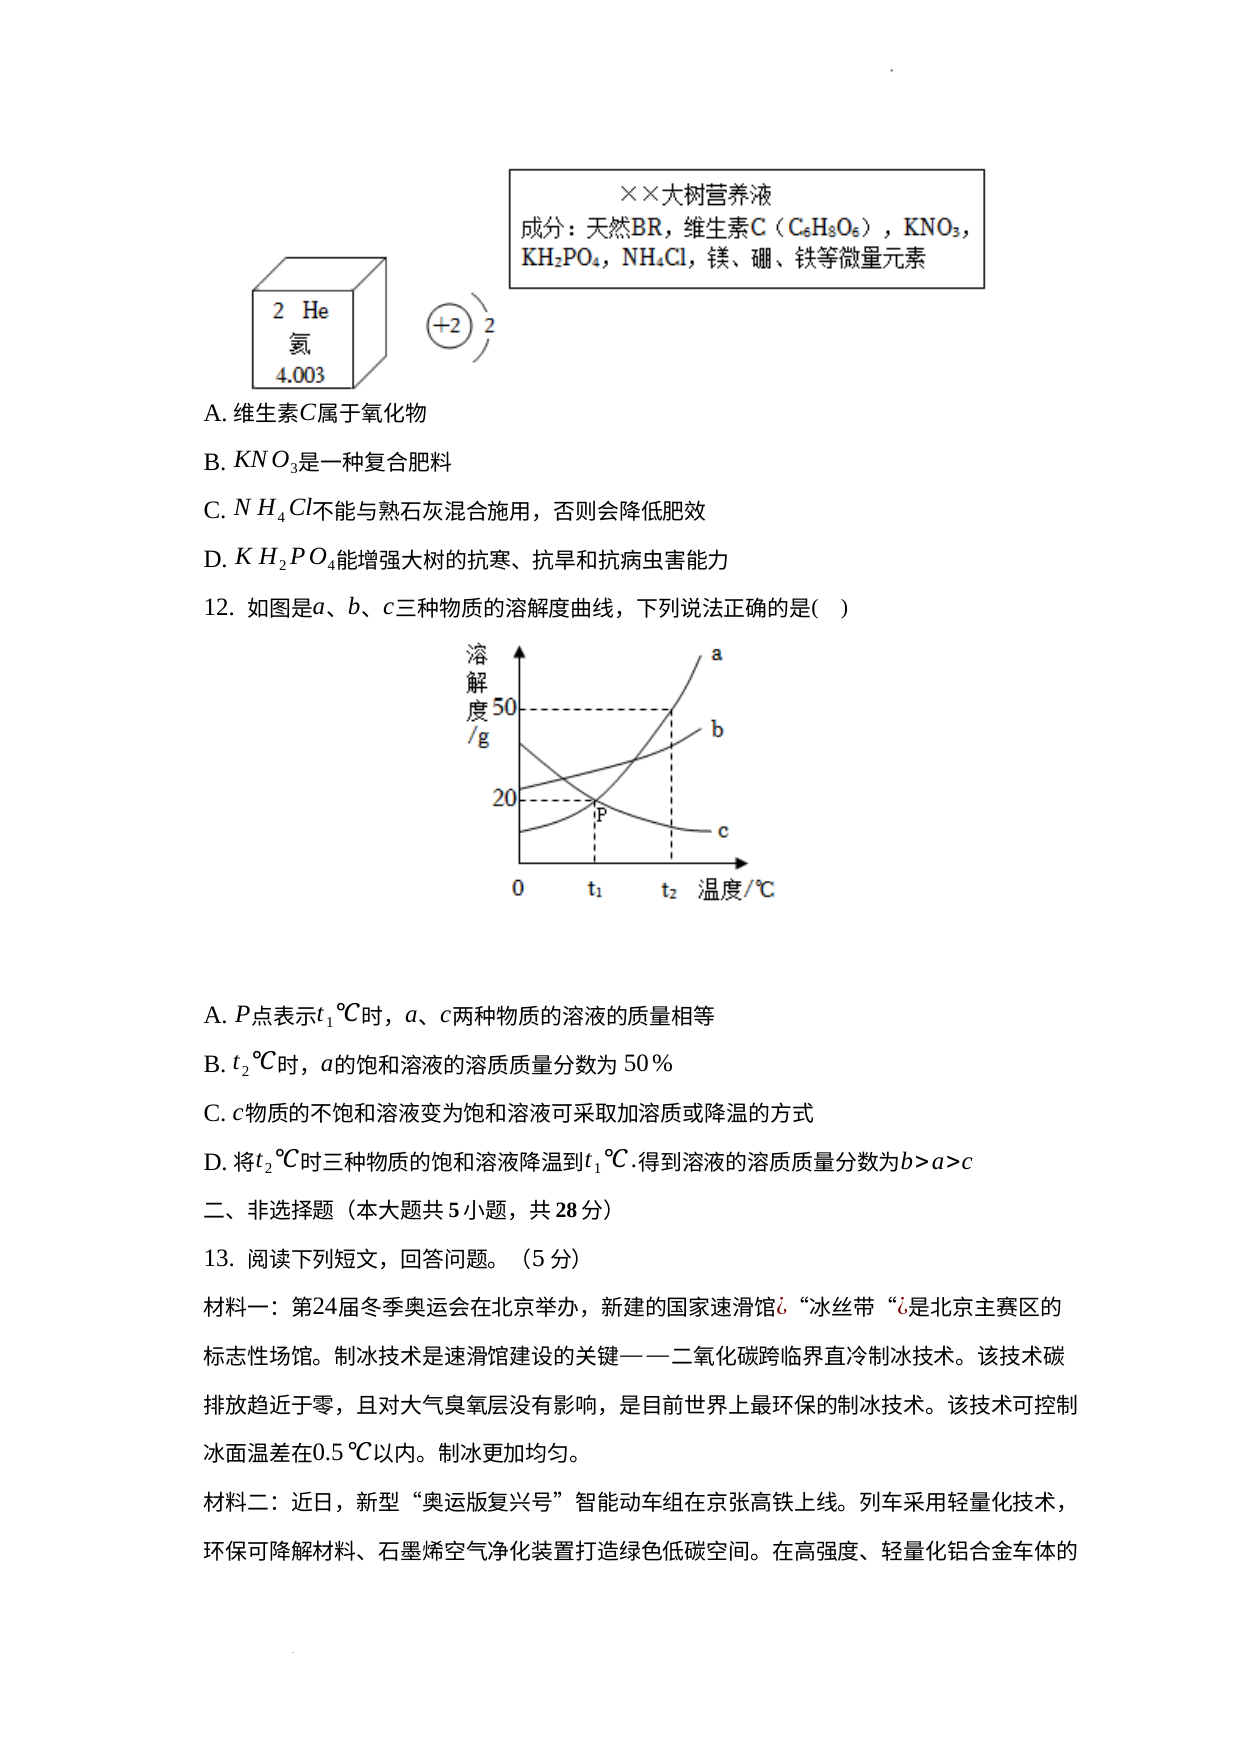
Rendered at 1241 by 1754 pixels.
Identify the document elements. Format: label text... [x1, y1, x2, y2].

text A. 维生素属于氧化物 B. 是一种复合肥料 C. 不能与熟石灰混合施用，否则会降低肥效 D. 能增强大树的抗寒、抗旱和抗病虫害能力 [203, 396, 1081, 575]
text A. 点表示时，、两种物质的溶液的质量相等 B. 时，的饱和溶液的溶质质量分数为 C. 物质的不饱和溶液变为饱和溶液可采取加溶质或降温的方式 D. 将时三种物质的饱和溶液降温到得到溶液的溶质质量分数为 [203, 998, 1081, 1177]
text 二、非选择题（本大题共5小题，共28分） [203, 1193, 1081, 1226]
text 13. 阅读下列短文，回答问题。（5分） [203, 1241, 1081, 1274]
picture [246, 251, 500, 394]
picture [464, 640, 776, 902]
table_header [463, 639, 778, 998]
text 12. 如图是、、三种物质的溶解度曲线，下列说法正确的是( ) [203, 591, 1081, 623]
picture [503, 163, 990, 294]
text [203, 1290, 1081, 1566]
table_header [504, 162, 994, 396]
table_header [246, 162, 504, 396]
